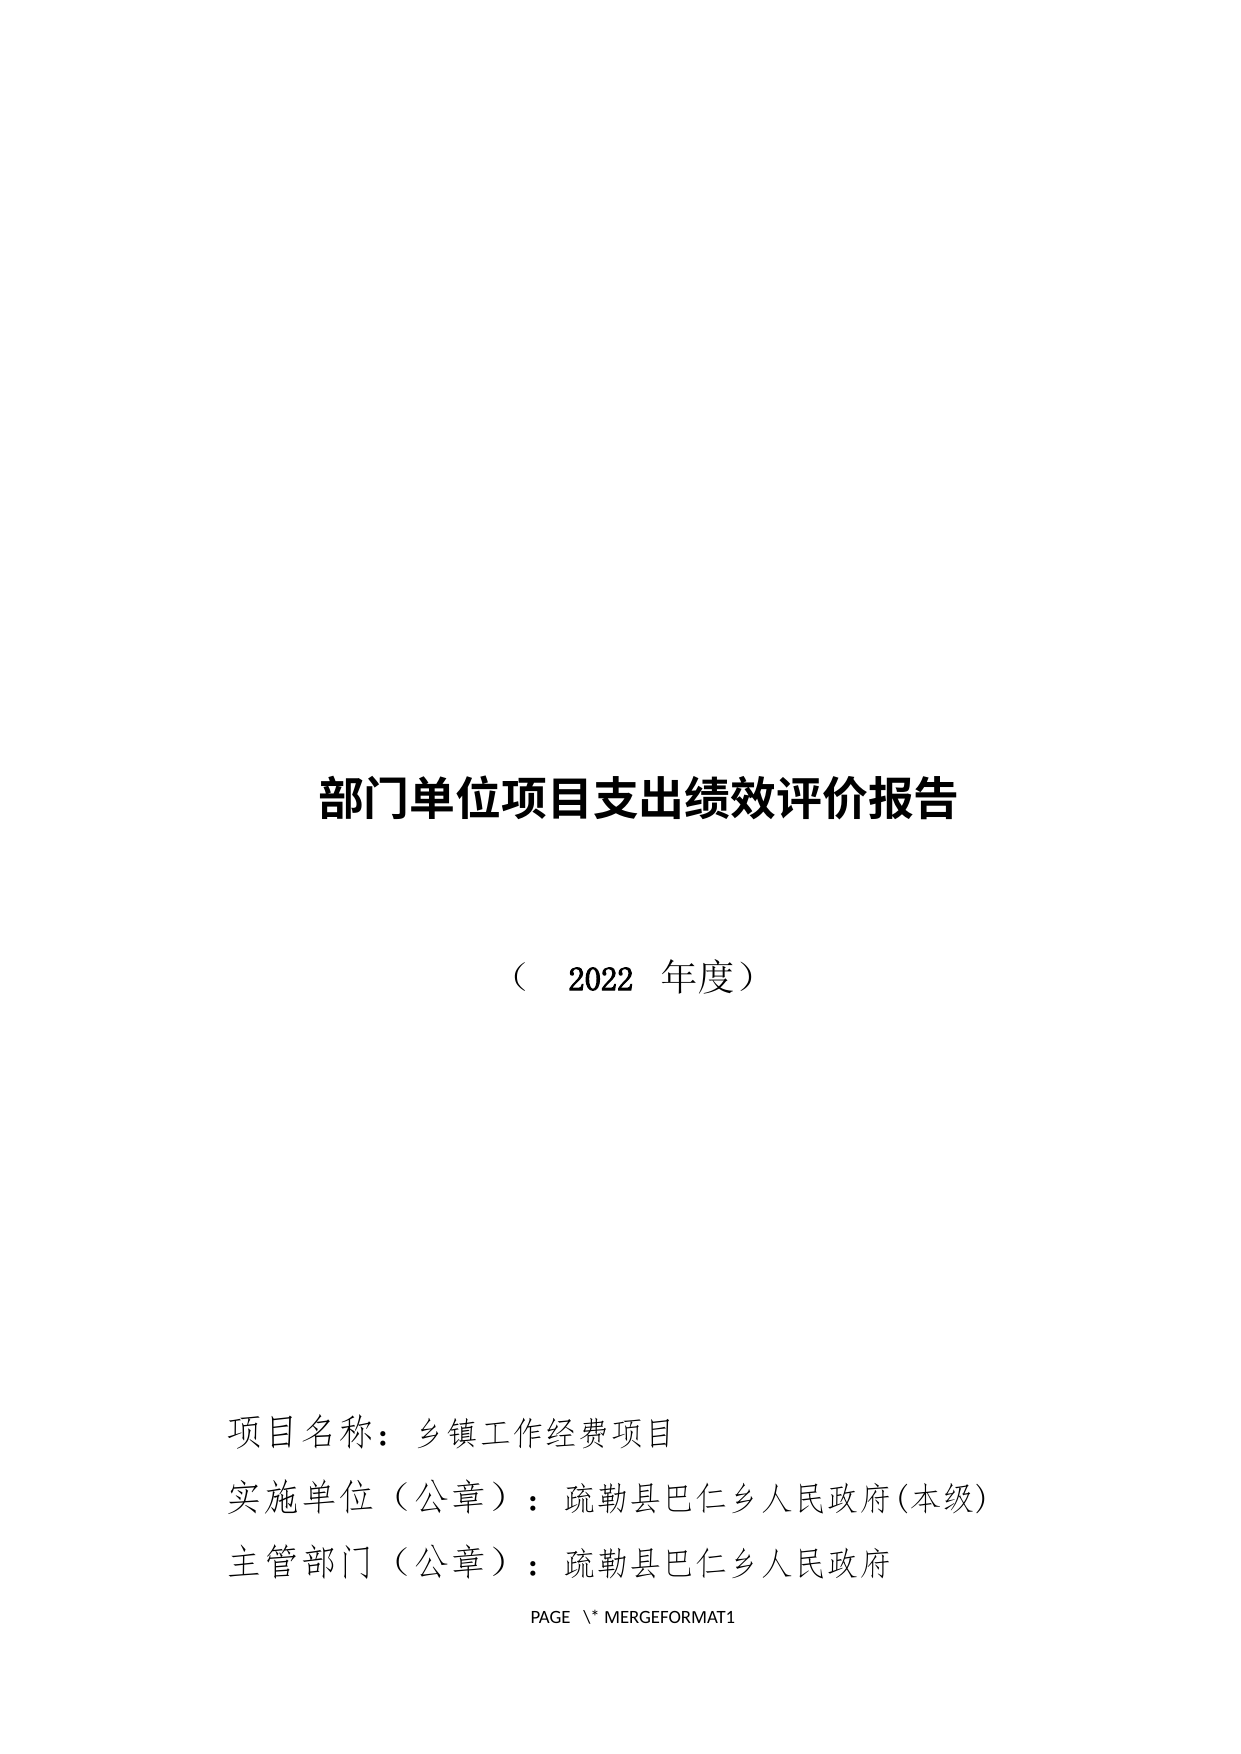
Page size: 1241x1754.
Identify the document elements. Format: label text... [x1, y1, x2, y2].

text 部门单位项目支出绩效评价报告 [187, 747, 1078, 844]
text （ 2022 年度） [187, 942, 1078, 1007]
text 主管部门（公章）：疏勒县巴仁乡人民政府 [187, 1527, 1078, 1592]
text 项目名称：乡镇工作经费项目 [187, 1397, 1078, 1462]
text 实施单位（公章）：疏勒县巴仁乡人民政府(本级) [187, 1462, 1078, 1527]
